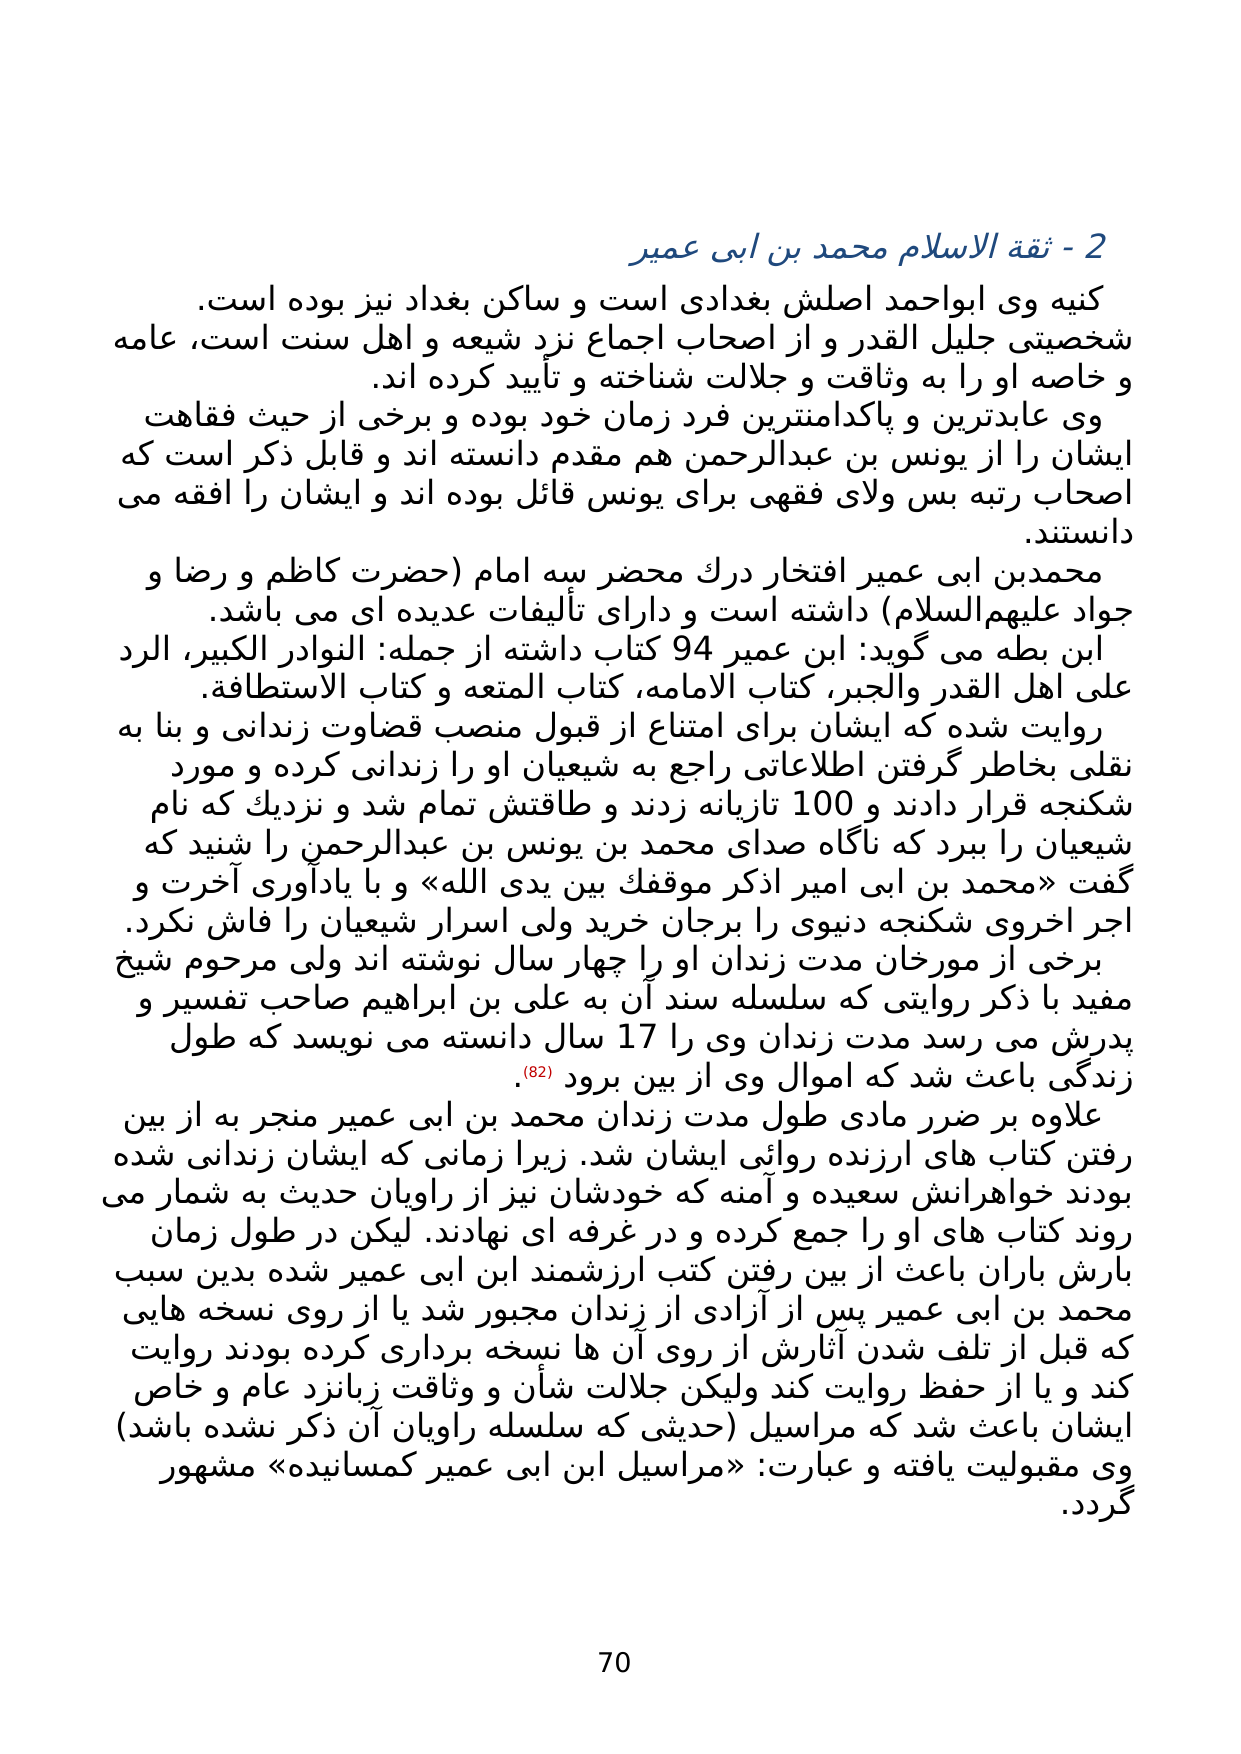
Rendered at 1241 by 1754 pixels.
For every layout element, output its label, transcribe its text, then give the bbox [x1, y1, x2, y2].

text برخى از مورخان مدت زندان او را چهار سال نوشته اند ولى مرحوم شيخ مفيد با ذكر روايتى كه سلسله سند آن به على بن ابراهيم صاحب تفسير و پدرش مى رسد مدت زندان وى را 17 سال دانسته مى نويسد كه طول زندگى باعث شد كه اموال وى از بين برود (82). [94, 940, 1134, 1095]
subtitle 2 - ثقة الاسلام محمد بن ابى عمير [94, 228, 1134, 267]
text ابن بطه مى گويد: ابن عمير 94 كتاب داشته از جمله: النوادر الكبير، الرد على اهل القدر والجبر، كتاب الامامه، كتاب المتعه و كتاب الاستطافة. [94, 629, 1134, 707]
text محمدبن ابى عمير افتخار درك محضر سه امام (حضرت كاظم و رضا و جواد عليهم‌السلام) داشته است و داراى تأليفات عديده اى مى باشد. [94, 551, 1134, 629]
text وى عابدترين و پاكدامنترين فرد زمان خود بوده و برخى از حيث فقاهت ايشان را از يونس بن عبدالرحمن هم مقدم دانسته اند و قابل ذكر است كه اصحاب رتبه بس ولاى فقهى براى يونس قائل بوده اند و ايشان را افقه مى دانستند. [94, 396, 1134, 551]
text روايت شده كه ايشان براى امتناع از قبول منصب قضاوت زندانى و بنا به نقلى بخاطر گرفتن اطلاعاتى راجع به شيعيان او را زندانى كرده و مورد شكنجه قرار دادند و 100 تازيانه زدند و طاقتش تمام شد و نزديك كه نام شيعيان را ببرد كه ناگاه صداى محمد بن يونس بن عبدالرحمن را شنيد كه گفت «محمد بن ابى امير اذكر موقفك بين يدى الله» و با يادآورى آخرت و اجر اخروى شكنجه دنيوى را برجان خريد ولى اسرار شيعيان را فاش نكرد. [94, 707, 1134, 940]
text علاوه بر ضرر مادى طول مدت زندان محمد بن ابى عمير منجر به از بين رفتن كتاب هاى ارزنده روائى ايشان شد. زيرا زمانى كه ايشان زندانى شده بودند خواهرانش سعيده و آمنه كه خودشان نيز از راويان حديث به شمار مى روند كتاب هاى او را جمع كرده و در غرفه اى نهادند. ليكن در طول زمان بارش باران باعث از بين رفتن كتب ارزشمند ابن ابى عمير شده بدين سبب محمد بن ابى عمير پس از آزادى از زندان مجبور شد يا از روى نسخه هايى كه قبل از تلف شدن آثارش از روى آن ها نسخه بردارى كرده بودند روايت كند و يا از حفظ روايت كند وليكن جلالت شأن و وثاقت زبانزد عام و خاص ايشان باعث شد كه مراسيل (حديثى كه سلسله راويان آن ذكر نشده باشد) وى مقبوليت يافته و عبارت: «مراسيل ابن ابى عمير كمسانيده» مشهور گردد. [94, 1095, 1134, 1523]
text كنيه وى ابواحمد اصلش بغدادى است و ساكن بغداد نيز بوده است. شخصيتى جليل القدر و از اصحاب اجماع نزد شيعه و اهل سنت است، عامه و خاصه او را به وثاقت و جلالت شناخته و تأييد كرده اند. [94, 279, 1134, 396]
